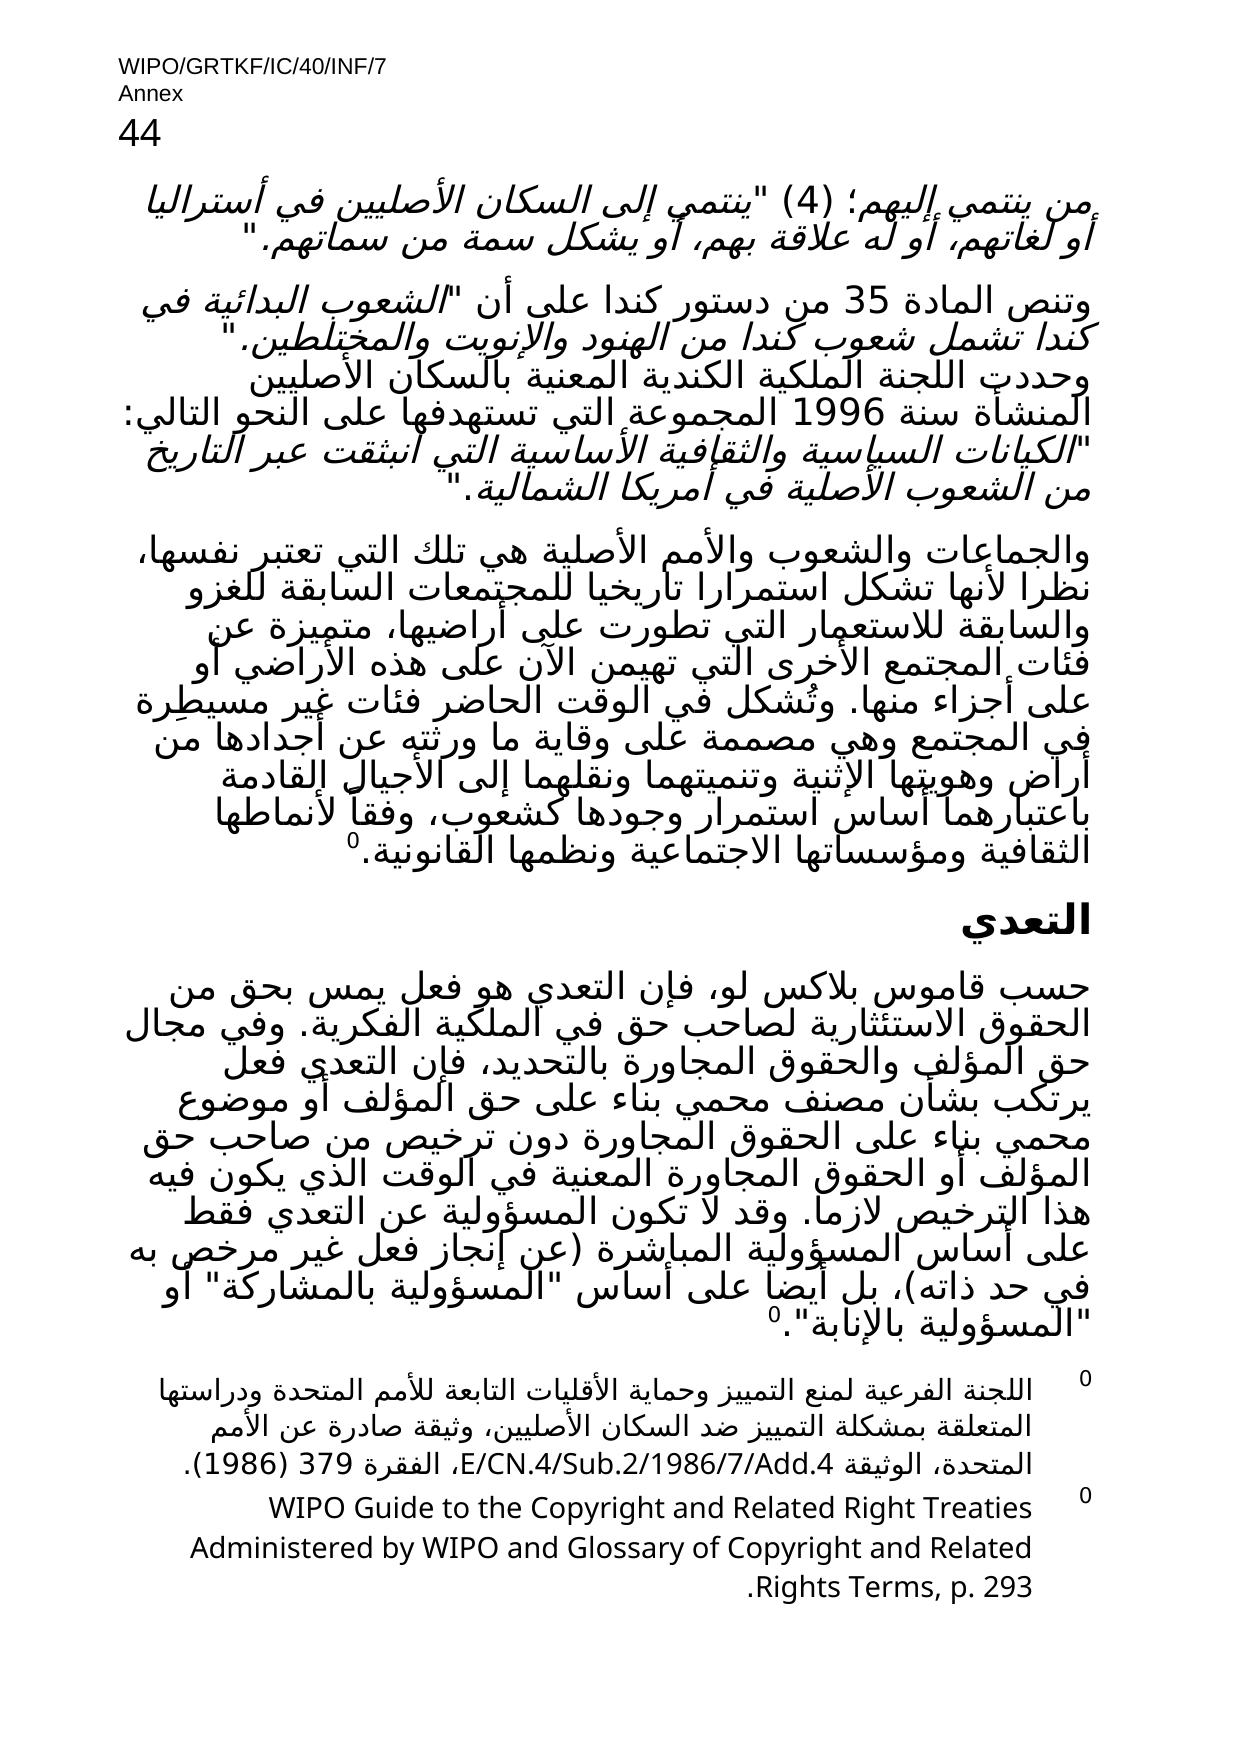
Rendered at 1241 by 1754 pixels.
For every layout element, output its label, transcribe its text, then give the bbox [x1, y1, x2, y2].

text وتنص المادة 35 من دستور كندا على أن "الشعوب البدائية في كندا تشمل شعوب كندا من الهنود والإنويت والمختلطين." وحددت اللجنة الملكية الكندية المعنية بالسكان الأصليين المنشأة سنة 1996 المجموعة التي تستهدفها على النحو التالي: "الكيانات السياسية والثقافية الأساسية التي انبثقت عبر التاريخ من الشعوب الأصلية في أمريكا الشمالية." [118, 283, 1092, 508]
text والجماعات والشعوب والأمم الأصلية هي تلك التي تعتبر نفسها، نظرا لأنها تشكل استمرارا تاريخيا للمجتمعات السابقة للغزو والسابقة للاستعمار التي تطورت على أراضيها، متميزة عن فئات المجتمع الأخرى التي تهيمن الآن على هذه الأراضي أو على أجزاء منها. وتُشكل في الوقت الحاضر فئات غير مسيطِرة في المجتمع وهي مصممة على وقاية ما ورثته عن أجدادها من أراض وهويتها الإثنية وتنميتهما ونقلهما إلى الأجيال القادمة باعتبارهما أساس استمرار وجودها كشعوب، وفقاً لأنماطها الثقافية ومؤسساتها الاجتماعية ونظمها القانونية. [118, 533, 1092, 871]
text حسب قاموس بلاكس لو، فإن التعدي هو فعل يمس بحق من الحقوق الاستئثارية لصاحب حق في الملكية الفكرية. وفي مجال حق المؤلف والحقوق المجاورة بالتحديد، فإن التعدي فعل يرتكب بشأن مصنف محمي بناء على حق المؤلف أو موضوع محمي بناء على الحقوق المجاورة دون ترخيص من صاحب حق المؤلف أو الحقوق المجاورة المعنية في الوقت الذي يكون فيه هذا الترخيص لازما. وقد لا تكون المسؤولية عن التعدي فقط على أساس المسؤولية المباشرة (عن إنجاز فعل غير مرخص به في حد ذاته)، بل أيضا على أساس "المسؤولية بالمشاركة" أو "المسؤولية بالإنابة". [118, 969, 1092, 1344]
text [118, 183, 1092, 258]
subtitle التعدي [118, 896, 1092, 944]
